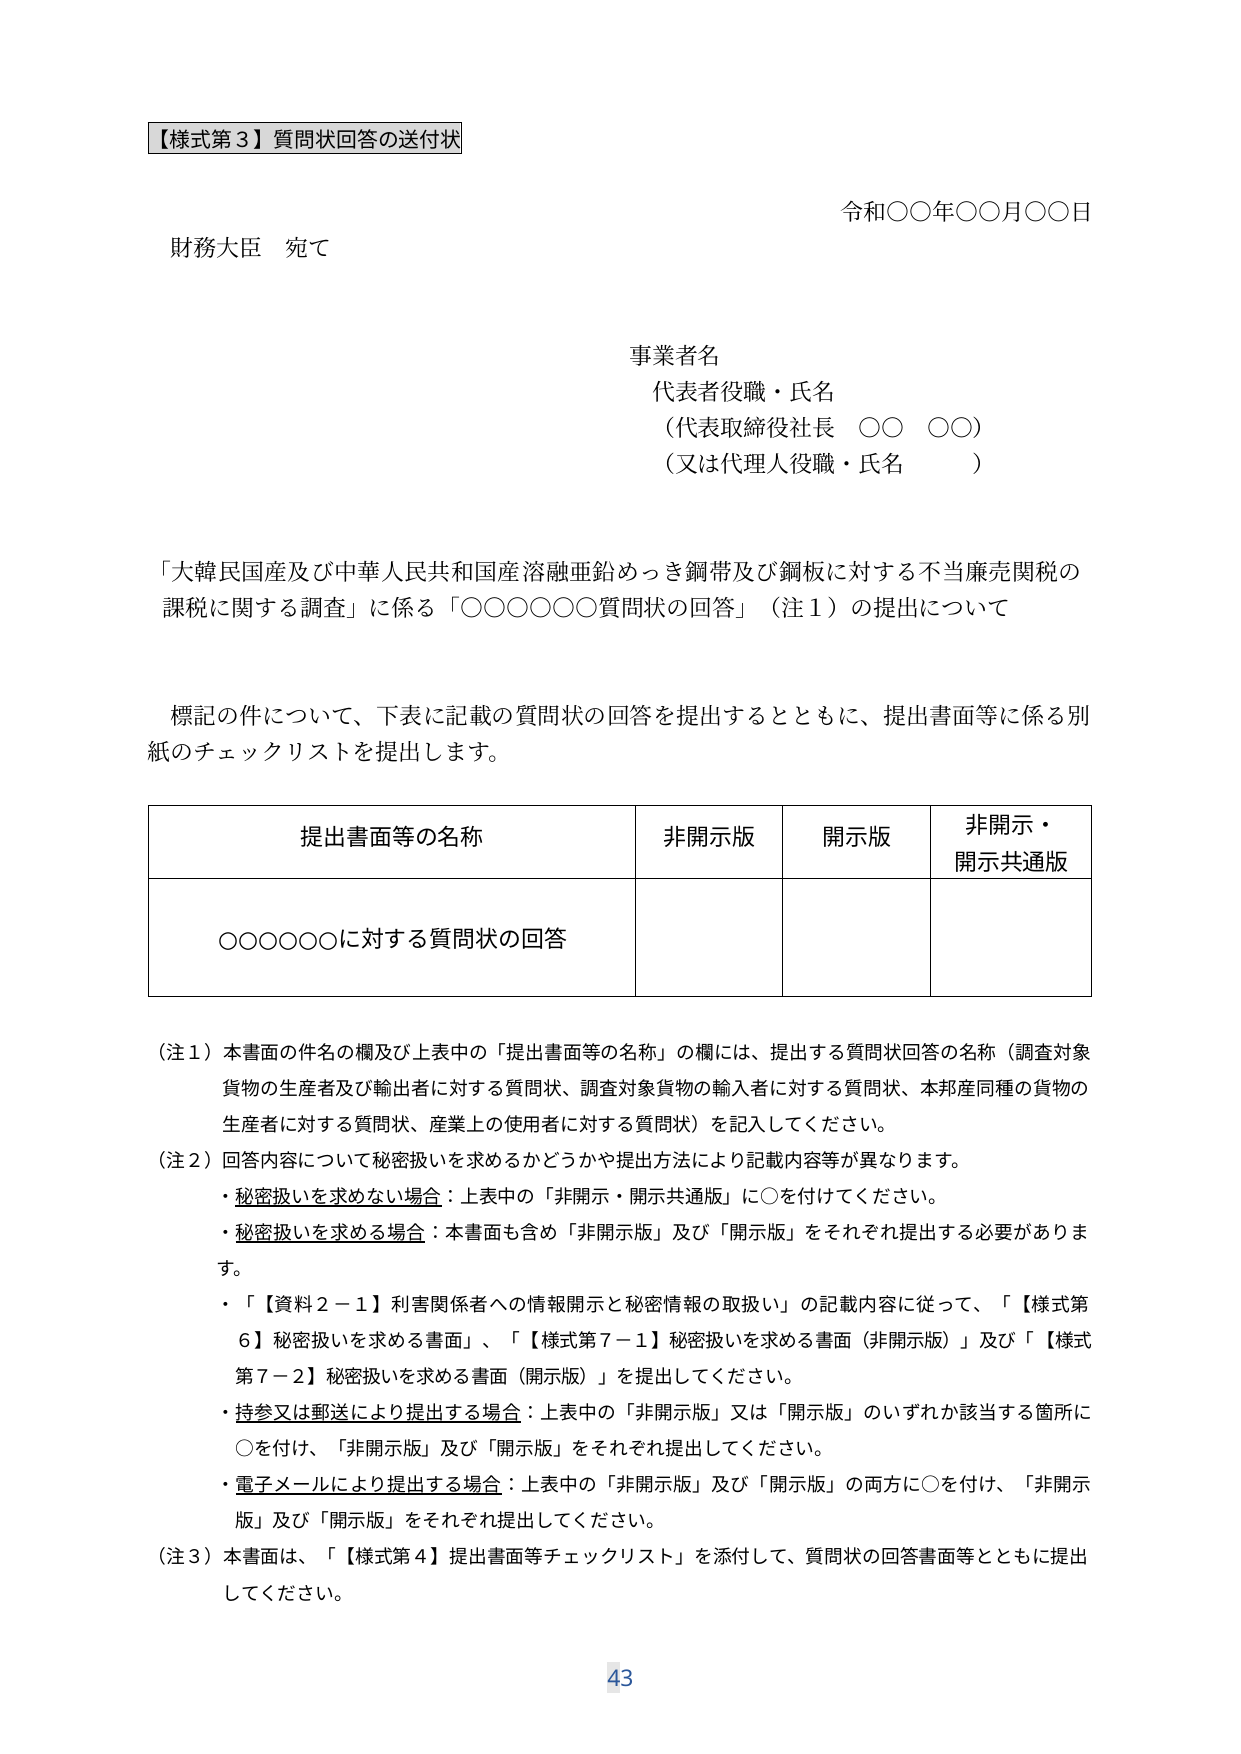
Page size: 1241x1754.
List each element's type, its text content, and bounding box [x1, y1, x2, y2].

text （代表取締役社長 ○○ ○○） [148, 408, 1092, 444]
text ・秘密扱いを求める場合：本書面も含め「非開示版」及び「開示版」をそれぞれ提出する必要があります。 [216, 1213, 1092, 1286]
table_header 非開示・ 開示共通版 [931, 806, 1091, 878]
text 代表者役職・氏名 [148, 372, 1092, 408]
list （注２）回答内容について秘密扱いを求めるかどうかや提出方法により記載内容等が異なります。 [148, 1141, 1092, 1177]
table_cell ○○○○○○に対する質問状の回答 [149, 879, 635, 996]
table_cell [636, 879, 782, 996]
table_cell [783, 879, 930, 996]
text 令和○○年○○月○○日 [148, 192, 1092, 228]
text 標記の件について、下表に記載の質問状の回答を提出するとともに、提出書面等に係る別紙のチェックリストを提出します。 [148, 697, 1092, 769]
list ・持参又は郵送により提出する場合：上表中の「非開示版」又は「開示版」のいずれか該当する箇所に○を付け、「非開示版」及び「開示版」をそれぞれ提出してください。 [216, 1394, 1092, 1466]
list （注１）本書面の件名の欄及び上表中の「提出書面等の名称」の欄には、提出する質問状回答の名称（調査対象貨物の生産者及び輸出者に対する質問状、調査対象貨物の輸入者に対する質問状、本邦産同種の貨物の生産者に対する質問状、産業上の使用者に対する質問状）を記入してください。 [148, 1033, 1092, 1141]
table_header 提出書面等の名称 [149, 806, 635, 878]
text 「大韓民国産及び中華人民共和国産溶融亜鉛めっき鋼帯及び鋼板に対する不当廉売関税の課税に関する調査」に係る「○○○○○○質問状の回答」（注１）の提出について [148, 553, 1084, 625]
table_header 非開示版 [636, 806, 782, 878]
text 事業者名 [148, 336, 1092, 372]
text ・秘密扱いを求めない場合：上表中の「非開示・開示共通版」に○を付けてください。 [216, 1177, 1092, 1213]
text 【様式第３】質問状回答の送付状 [148, 120, 1092, 156]
list ・「【資料２－１】利害関係者への情報開示と秘密情報の取扱い」の記載内容に従って、「【様式第６】秘密扱いを求める書面」、「【様式第７－１】秘密扱いを求める書面（非開示版）」及び「【様式第７－２】秘密扱いを求める書面（開示版）」を提出してください。 [216, 1286, 1092, 1394]
text （注３）本書面は、「【様式第４】提出書面等チェックリスト」を添付して、質問状の回答書面等とともに提出してください。 [148, 1538, 1092, 1610]
text 財務大臣 宛て [148, 228, 1092, 264]
text （又は代理人役職・氏名 ） [148, 444, 1092, 481]
table_header 開示版 [783, 806, 930, 878]
table_cell [931, 879, 1091, 996]
list ・電子メールにより提出する場合：上表中の「非開示版」及び「開示版」の両方に○を付け、「非開示版」及び「開示版」をそれぞれ提出してください。 [216, 1466, 1092, 1538]
